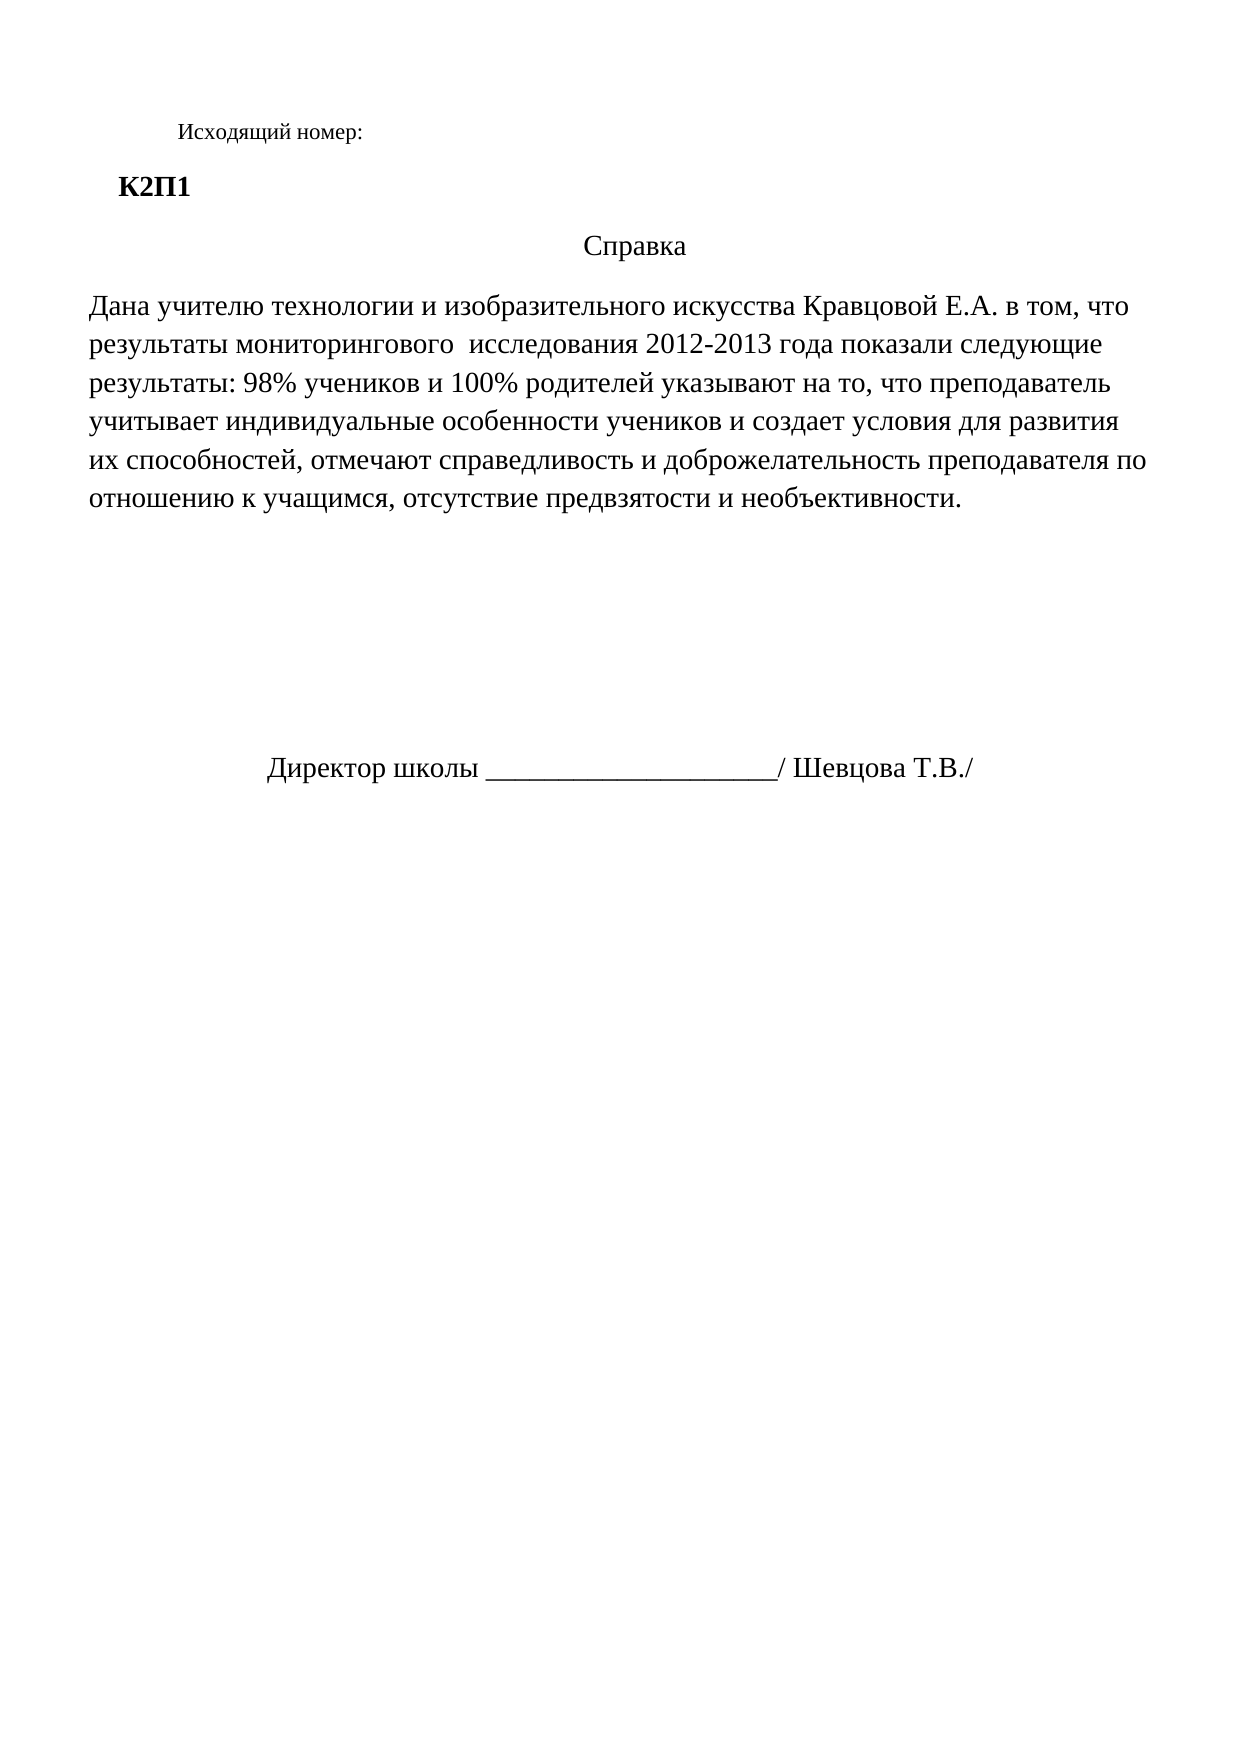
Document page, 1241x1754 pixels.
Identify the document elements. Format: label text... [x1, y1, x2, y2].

list Директор школы ____________________/ Шевцова Т.В./ [88, 750, 1152, 784]
text Исходящий номер: [177, 118, 1152, 144]
list Дана учителю технологии и изобразительного искусства Кравцовой Е.А. в том, что результаты мониторингового исследования 2012-2013 года показали следующие результаты: 98% учеников и 100% родителей указывают на то, что преподаватель учитывает индивидуальные особенности учеников и создает условия для развития их способностей, отмечают справедливость и доброжелательность преподавателя по отношению к учащимся, отсутствие предвзятости и необъективности. [88, 288, 1152, 514]
text К2П1 [118, 169, 1152, 203]
text Справка [118, 228, 1152, 262]
